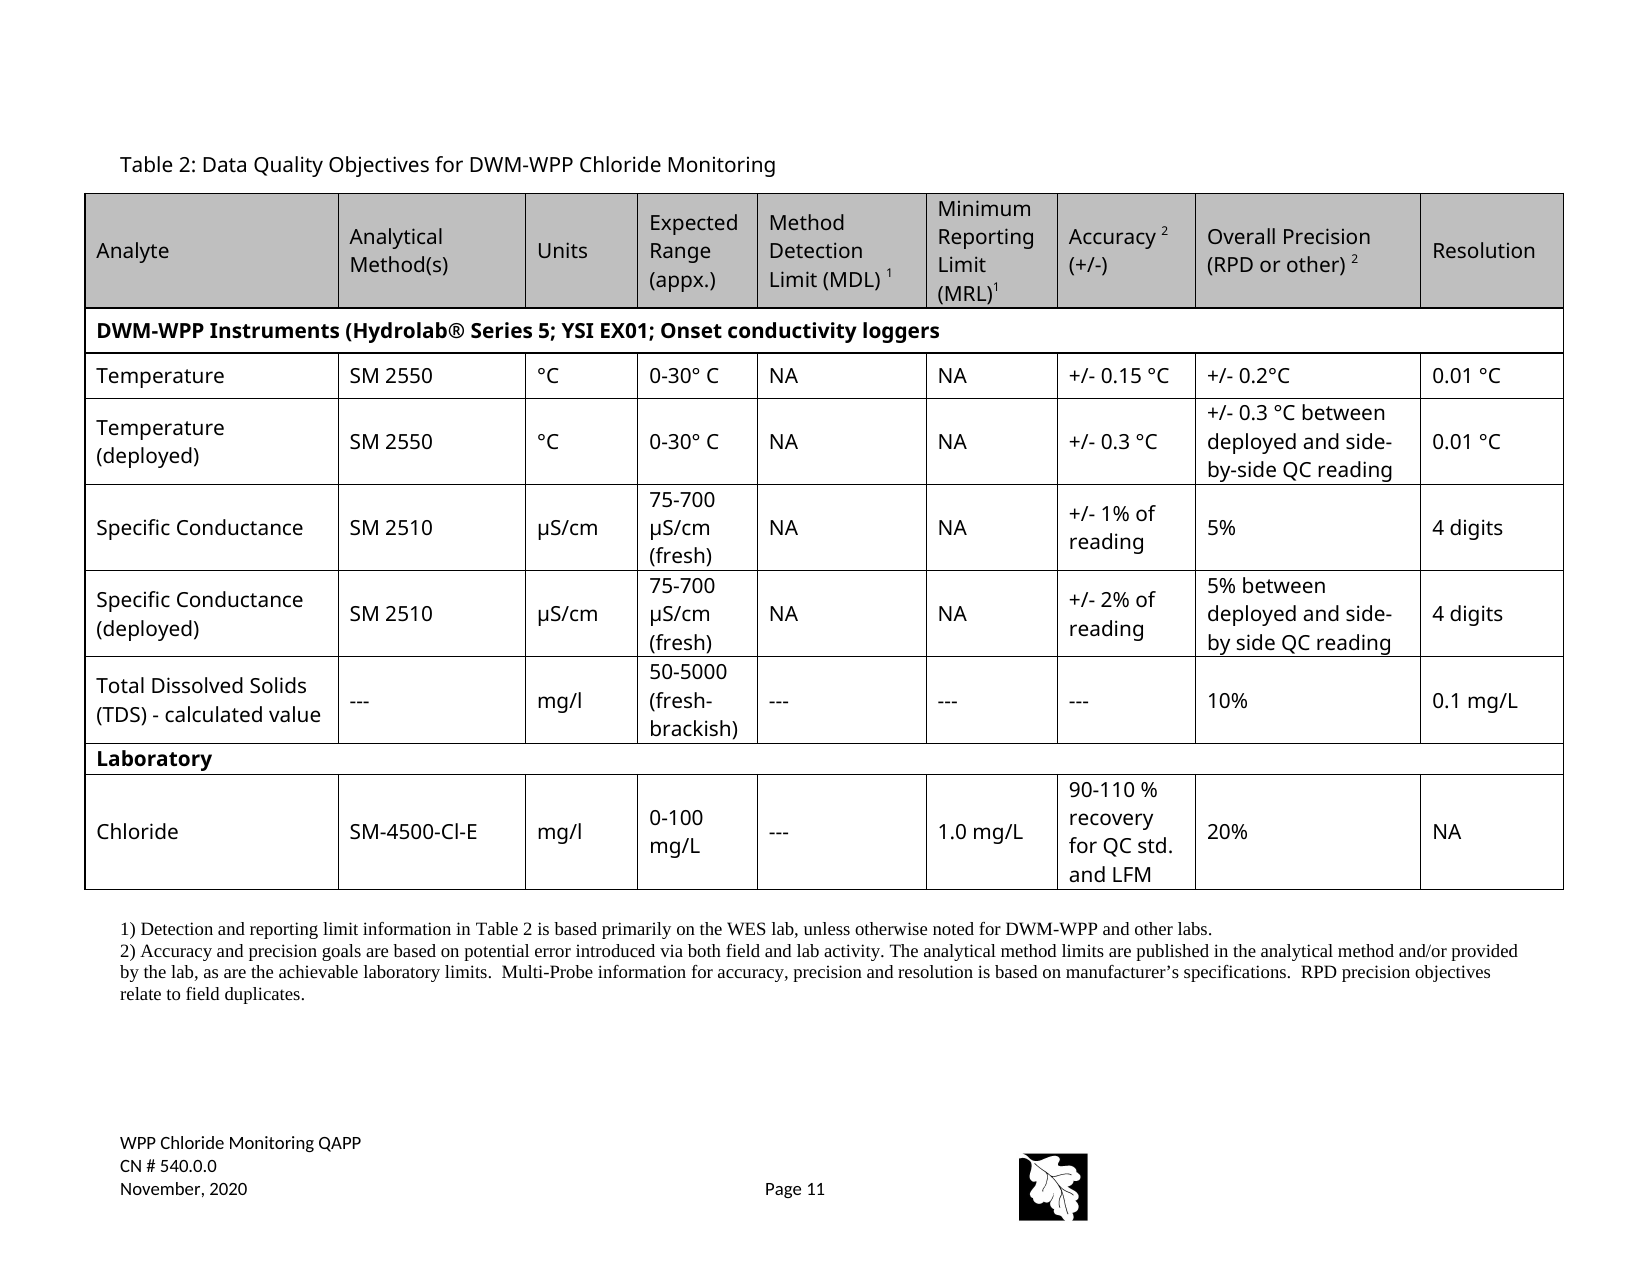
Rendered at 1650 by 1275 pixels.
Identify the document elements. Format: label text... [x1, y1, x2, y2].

table_cell NA [1421, 775, 1563, 888]
table_cell 75-700 µS/cm (fresh) [638, 571, 757, 656]
table_header Minimum Reporting Limit (MRL)1 [927, 194, 1057, 307]
table_cell SM 2510 [339, 571, 525, 656]
table_cell 90-110 % recovery for QC std. and LFM [1058, 775, 1195, 888]
table_cell --- [927, 657, 1057, 743]
table_header Units [526, 194, 637, 307]
table_cell NA [927, 399, 1057, 484]
table_cell Chloride [86, 775, 338, 888]
table_cell mg/l [526, 775, 637, 888]
table_cell °C [526, 354, 637, 397]
table_cell Total Dissolved Solids (TDS) - calculated value [86, 657, 338, 743]
table_cell Laboratory [86, 744, 1563, 774]
table_cell NA [758, 399, 926, 484]
table_cell 5% [1196, 485, 1420, 570]
table_cell +/- 1% of reading [1058, 485, 1195, 570]
text 2) Accuracy and precision goals are based on potential error introduced via both field and lab activity. The analytical method limits are published in the analytical method and/or provided by the lab, as are the achievable laboratory limits. Multi-Probe information for accuracy, precision and resolution is based on manufacturer’s specifications. RPD precision objectives relate to field duplicates. [120, 940, 1530, 1004]
table_cell +/- 2% of reading [1058, 571, 1195, 656]
table_cell SM 2550 [339, 399, 525, 484]
table_cell SM-4500-Cl-E [339, 775, 525, 888]
table_cell 50-5000 (fresh-brackish) [638, 657, 757, 743]
table_header Analyte [86, 194, 338, 307]
table_cell +/- 0.2°C [1196, 354, 1420, 397]
table_header Analytical Method(s) [339, 194, 525, 307]
table_cell --- [1058, 657, 1195, 743]
table_cell NA [758, 354, 926, 397]
table_cell °C [526, 399, 637, 484]
table_cell +/- 0.3 °C [1058, 399, 1195, 484]
table_cell 0-30° C [638, 354, 757, 397]
table_cell --- [758, 657, 926, 743]
table_cell NA [927, 485, 1057, 570]
table_cell 75-700 µS/cm (fresh) [638, 485, 757, 570]
text 1) Detection and reporting limit information in Table 2 is based primarily on the WES lab, unless otherwise noted for DWM-WPP and other labs. [120, 918, 1530, 940]
table_cell NA [758, 485, 926, 570]
table_cell Specific Conductance [86, 485, 338, 570]
text Table 2: Data Quality Objectives for DWM-WPP Chloride Monitoring [120, 150, 1530, 178]
table_cell NA [927, 571, 1057, 656]
table_cell 0-100 mg/L [638, 775, 757, 888]
table_cell NA [758, 571, 926, 656]
table_cell +/- 0.3 °C between deployed and side-by-side QC reading [1196, 399, 1420, 484]
table_cell Specific Conductance (deployed) [86, 571, 338, 656]
table_cell 4 digits [1421, 571, 1563, 656]
table_cell 0-30° C [638, 399, 757, 484]
table_cell --- [758, 775, 926, 888]
table_cell NA [927, 354, 1057, 397]
table_cell DWM-WPP Instruments (Hydrolab® Series 5; YSI EX01; Onset conductivity loggers [86, 309, 1563, 352]
picture [1016, 1151, 1090, 1223]
table_header Resolution [1421, 194, 1563, 307]
table_cell +/- 0.15 °C [1058, 354, 1195, 397]
table_cell µS/cm [526, 571, 637, 656]
table_header Method Detection Limit (MDL) 1 [758, 194, 926, 307]
table_cell 1.0 mg/L [927, 775, 1057, 888]
table_cell mg/l [526, 657, 637, 743]
table_cell Temperature (deployed) [86, 399, 338, 484]
table_cell 20% [1196, 775, 1420, 888]
table_cell SM 2510 [339, 485, 525, 570]
table_cell --- [339, 657, 525, 743]
table_header Expected Range (appx.) [638, 194, 757, 307]
table_cell Temperature [86, 354, 338, 397]
table_header Overall Precision (RPD or other) 2 [1196, 194, 1420, 307]
table_cell 0.01 °C [1421, 399, 1563, 484]
table_cell 10% [1196, 657, 1420, 743]
table_cell SM 2550 [339, 354, 525, 397]
table_cell 0.01 °C [1421, 354, 1563, 397]
table_cell 5% between deployed and side-by side QC reading [1196, 571, 1420, 656]
table_cell µS/cm [526, 485, 637, 570]
table_header Accuracy 2 (+/-) [1058, 194, 1195, 307]
table_cell 4 digits [1421, 485, 1563, 570]
table_cell 0.1 mg/L [1421, 657, 1563, 743]
